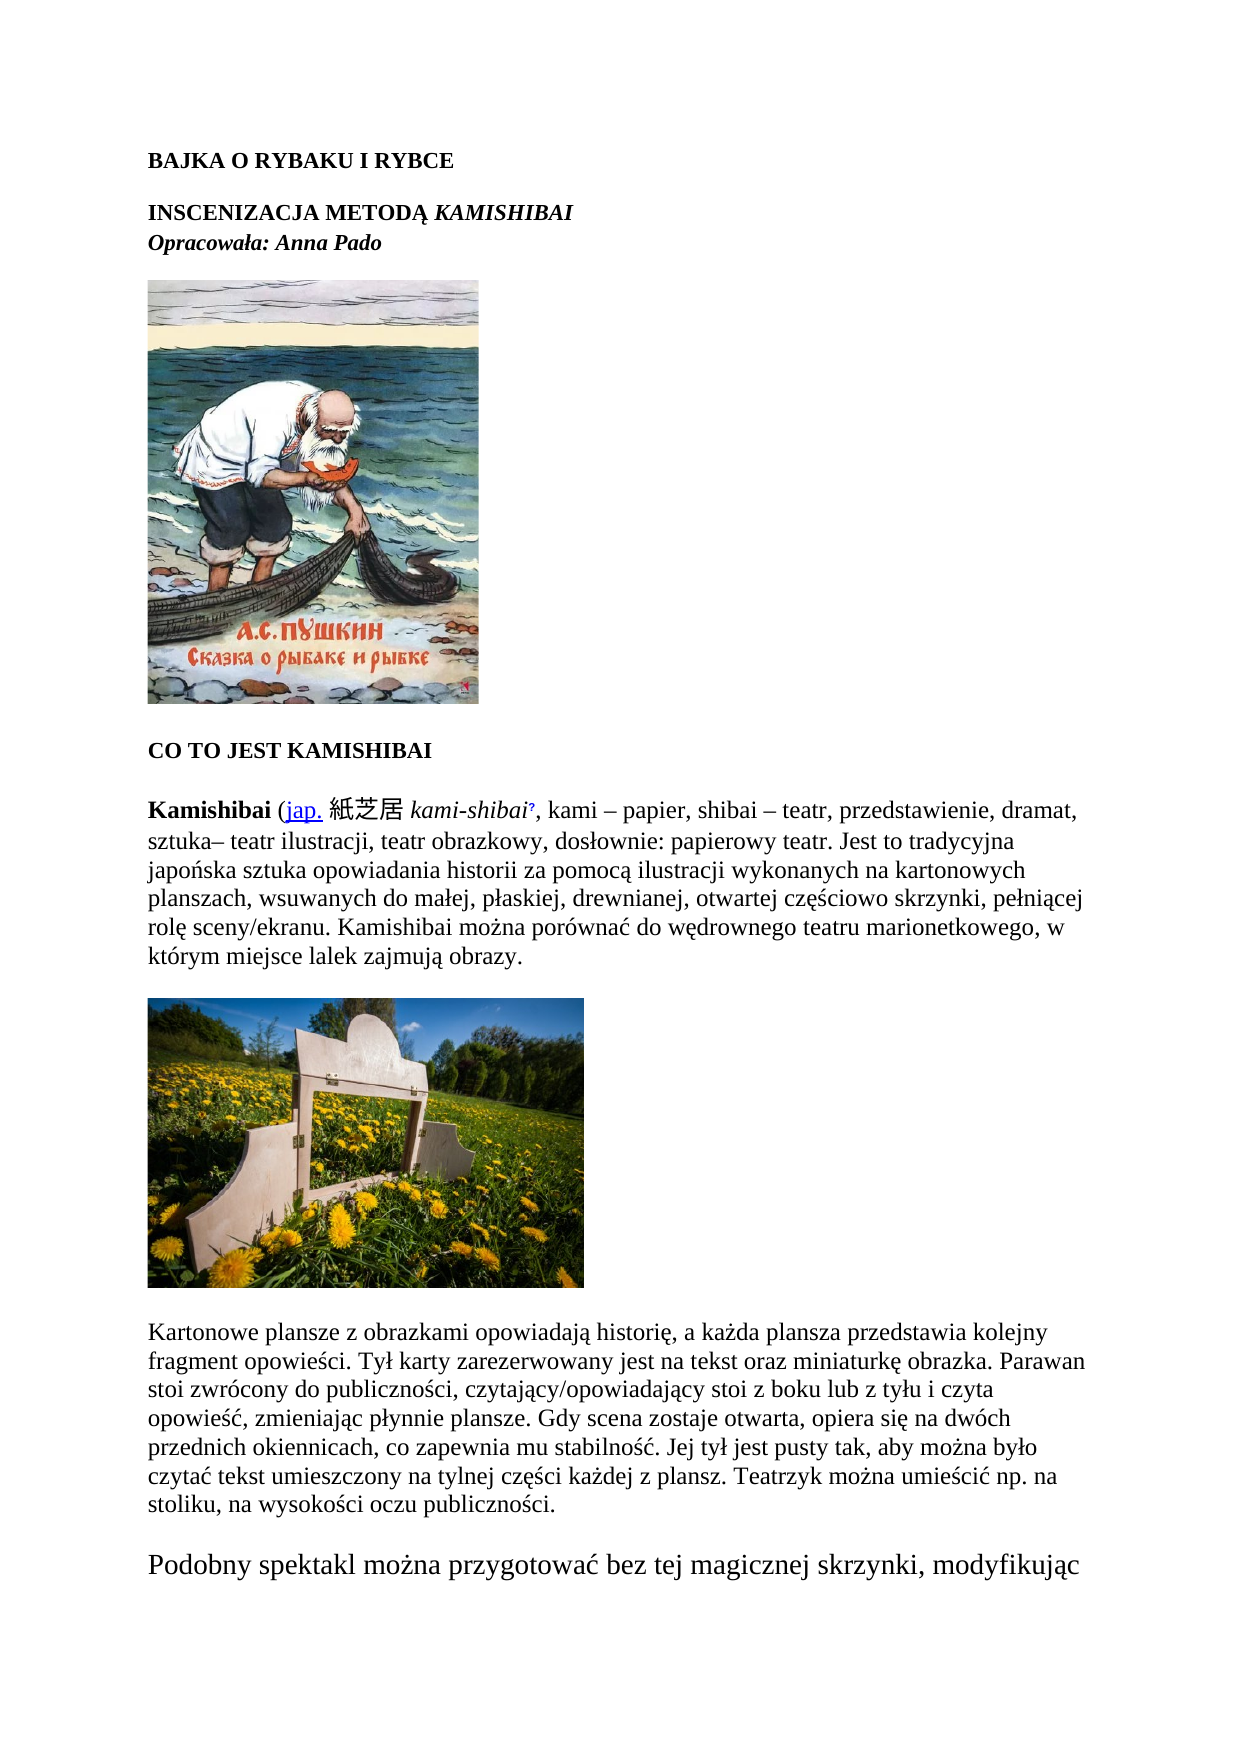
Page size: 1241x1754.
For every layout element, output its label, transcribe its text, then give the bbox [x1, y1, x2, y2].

text BAJKA O RYBAKU I RYBCE [148, 148, 1093, 174]
picture [147, 280, 479, 704]
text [148, 1317, 1093, 1581]
text CO TO JEST KAMISHIBAI Kamishibai (jap. 紙芝居 kami-shibai?, kami – papier, shibai – teatr, przedstawienie, dramat, sztuka– teatr ilustracji, teatr obrazkowy, dosłownie: papierowy teatr. Jest to tradycyjna japońska sztuka opowiadania historii za pomocą ilustracji wykonanych na kartonowych planszach, wsuwanych do małej, płaskiej, drewnianej, otwartej częściowo skrzynki, pełniącej rolę sceny/ekranu. Kamishibai można porównać do wędrownego teatru marionetkowego, w którym miejsce lalek zajmują obrazy. [148, 737, 1093, 1288]
text INSCENIZACJA METODĄ KAMISHIBAI Opracowała: Anna Pado [148, 199, 1093, 255]
picture [147, 998, 584, 1288]
